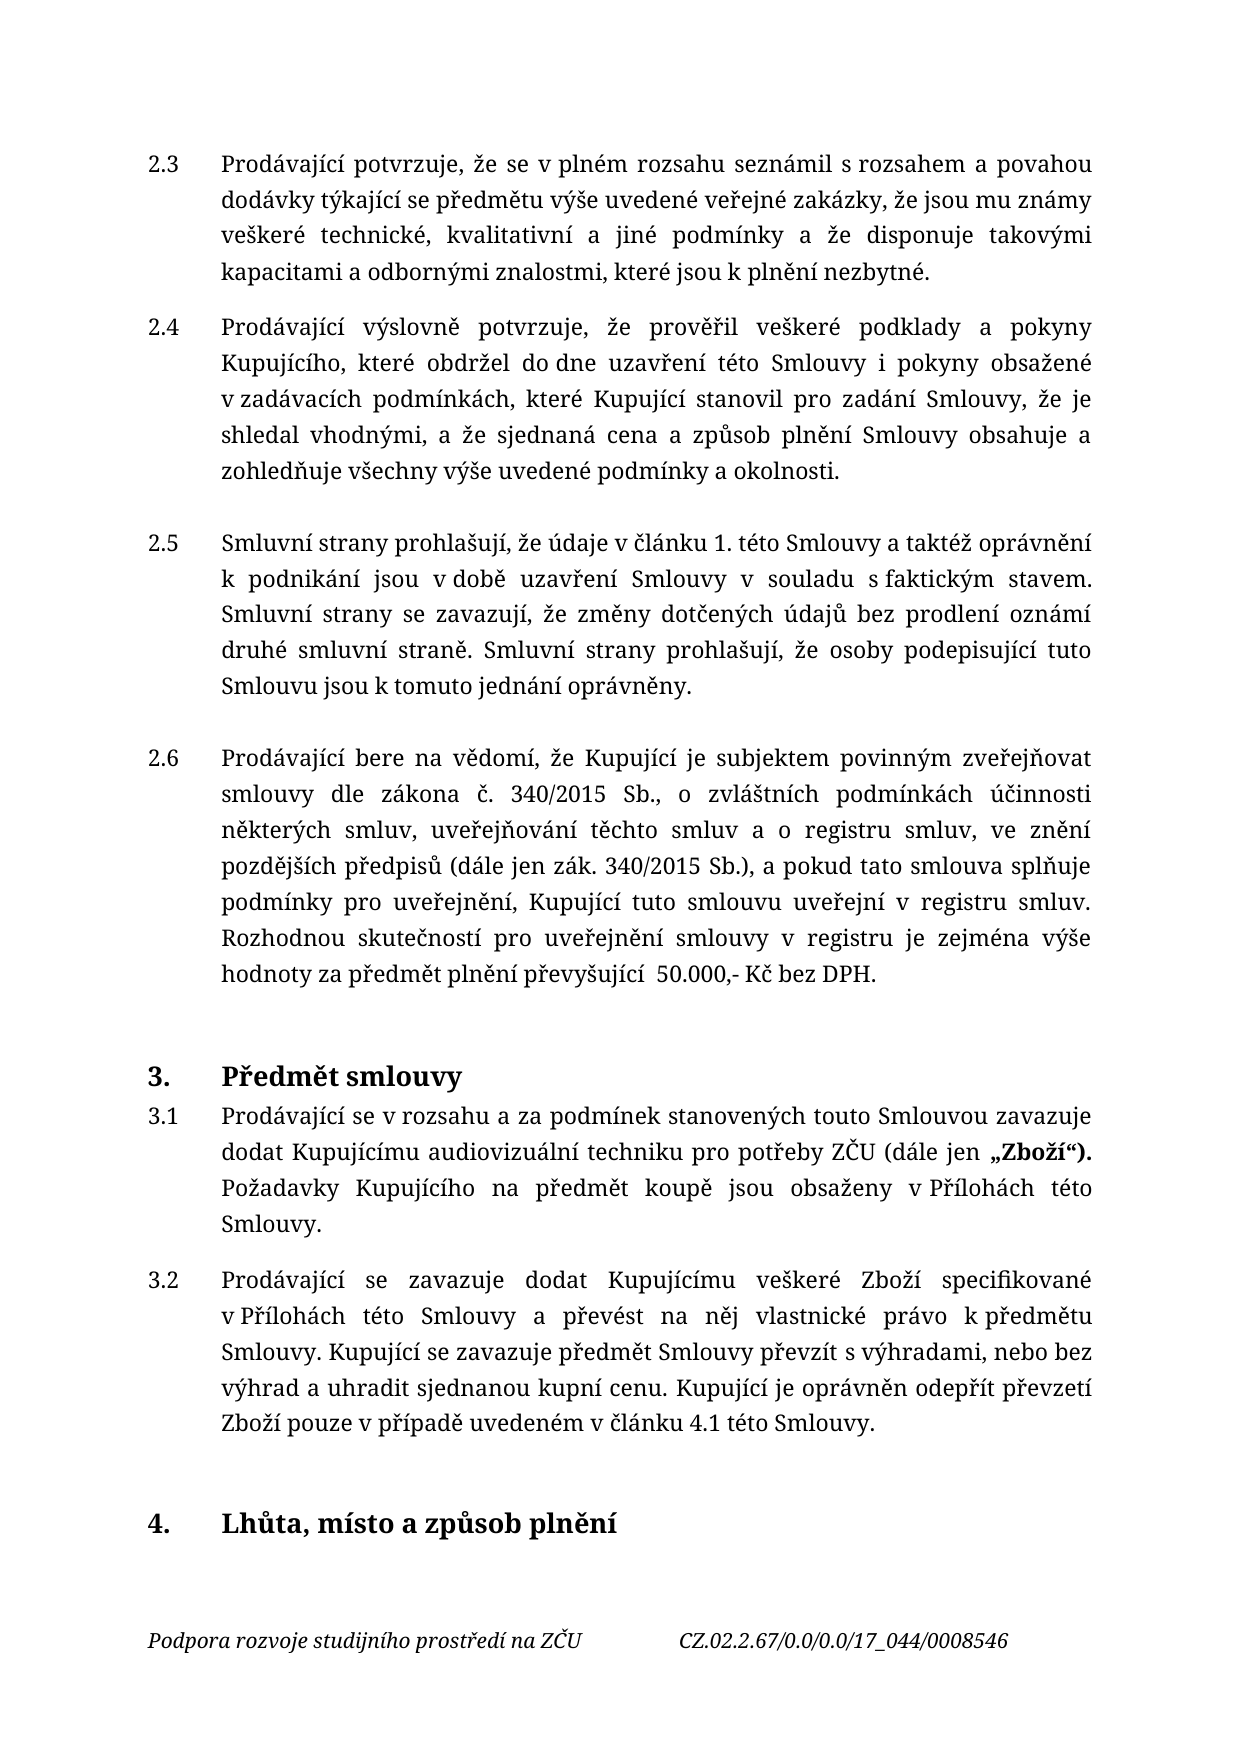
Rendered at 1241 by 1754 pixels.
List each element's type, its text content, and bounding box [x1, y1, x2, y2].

text 4. Lhůta, místo a způsob plnění [148, 1504, 1093, 1541]
text 2.5 Smluvní strany prohlašují, že údaje v článku 1. této Smlouvy a taktéž oprávnění k podnikání jsou v době uzavření Smlouvy v souladu s faktickým stavem. Smluvní strany se zavazují, že změny dotčených údajů bez prodlení oznámí druhé smluvní straně. Smluvní strany prohlašují, že osoby podepisující tuto Smlouvu jsou k tomuto jednání oprávněny. [148, 527, 1093, 702]
text 2.3 Prodávající potvrzuje, že se v plném rozsahu seznámil s rozsahem a povahou dodávky týkající se předmětu výše uvedené veřejné zakázky, že jsou mu známy veškeré technické, kvalitativní a jiné podmínky a že disponuje takovými kapacitami a odbornými znalostmi, které jsou k plnění nezbytné. [148, 148, 1093, 287]
text 2.4 Prodávající výslovně potvrzuje, že prověřil veškeré podklady a pokyny Kupujícího, které obdržel do dne uzavření této Smlouvy i pokyny obsažené v zadávacích podmínkách, které Kupující stanovil pro zadání Smlouvy, že je shledal vhodnými, a že sjednaná cena a způsob plnění Smlouvy obsahuje a zohledňuje všechny výše uvedené podmínky a okolnosti. [148, 311, 1093, 486]
text 3. Předmět smlouvy [148, 1058, 1093, 1095]
text 2.6 Prodávající bere na vědomí, že Kupující je subjektem povinným zveřejňovat smlouvy dle zákona č. 340/2015 Sb., o zvláštních podmínkách účinnosti některých smluv, uveřejňování těchto smluv a o registru smluv, ve znění pozdějších předpisů (dále jen zák. 340/2015 Sb.), a pokud tato smlouva splňuje podmínky pro uveřejnění, Kupující tuto smlouvu uveřejní v registru smluv. Rozhodnou skutečností pro uveřejnění smlouvy v registru je zejména výše hodnoty za předmět plnění převyšující 50.000,- Kč bez DPH. [148, 742, 1093, 989]
text 3.2 Prodávající se zavazuje dodat Kupujícímu veškeré Zboží specifikované v Přílohách této Smlouvy a převést na něj vlastnické právo k předmětu Smlouvy. Kupující se zavazuje předmět Smlouvy převzít s výhradami, nebo bez výhrad a uhradit sjednanou kupní cenu. Kupující je oprávněn odepřít převzetí Zboží pouze v případě uvedeném v článku 4.1 této Smlouvy. [148, 1264, 1093, 1439]
text 3.1 Prodávající se v rozsahu a za podmínek stanovených touto Smlouvou zavazuje dodat Kupujícímu audiovizuální techniku pro potřeby ZČU (dále jen „Zboží“). Požadavky Kupujícího na předmět koupě jsou obsaženy v Přílohách této Smlouvy. [148, 1100, 1093, 1239]
